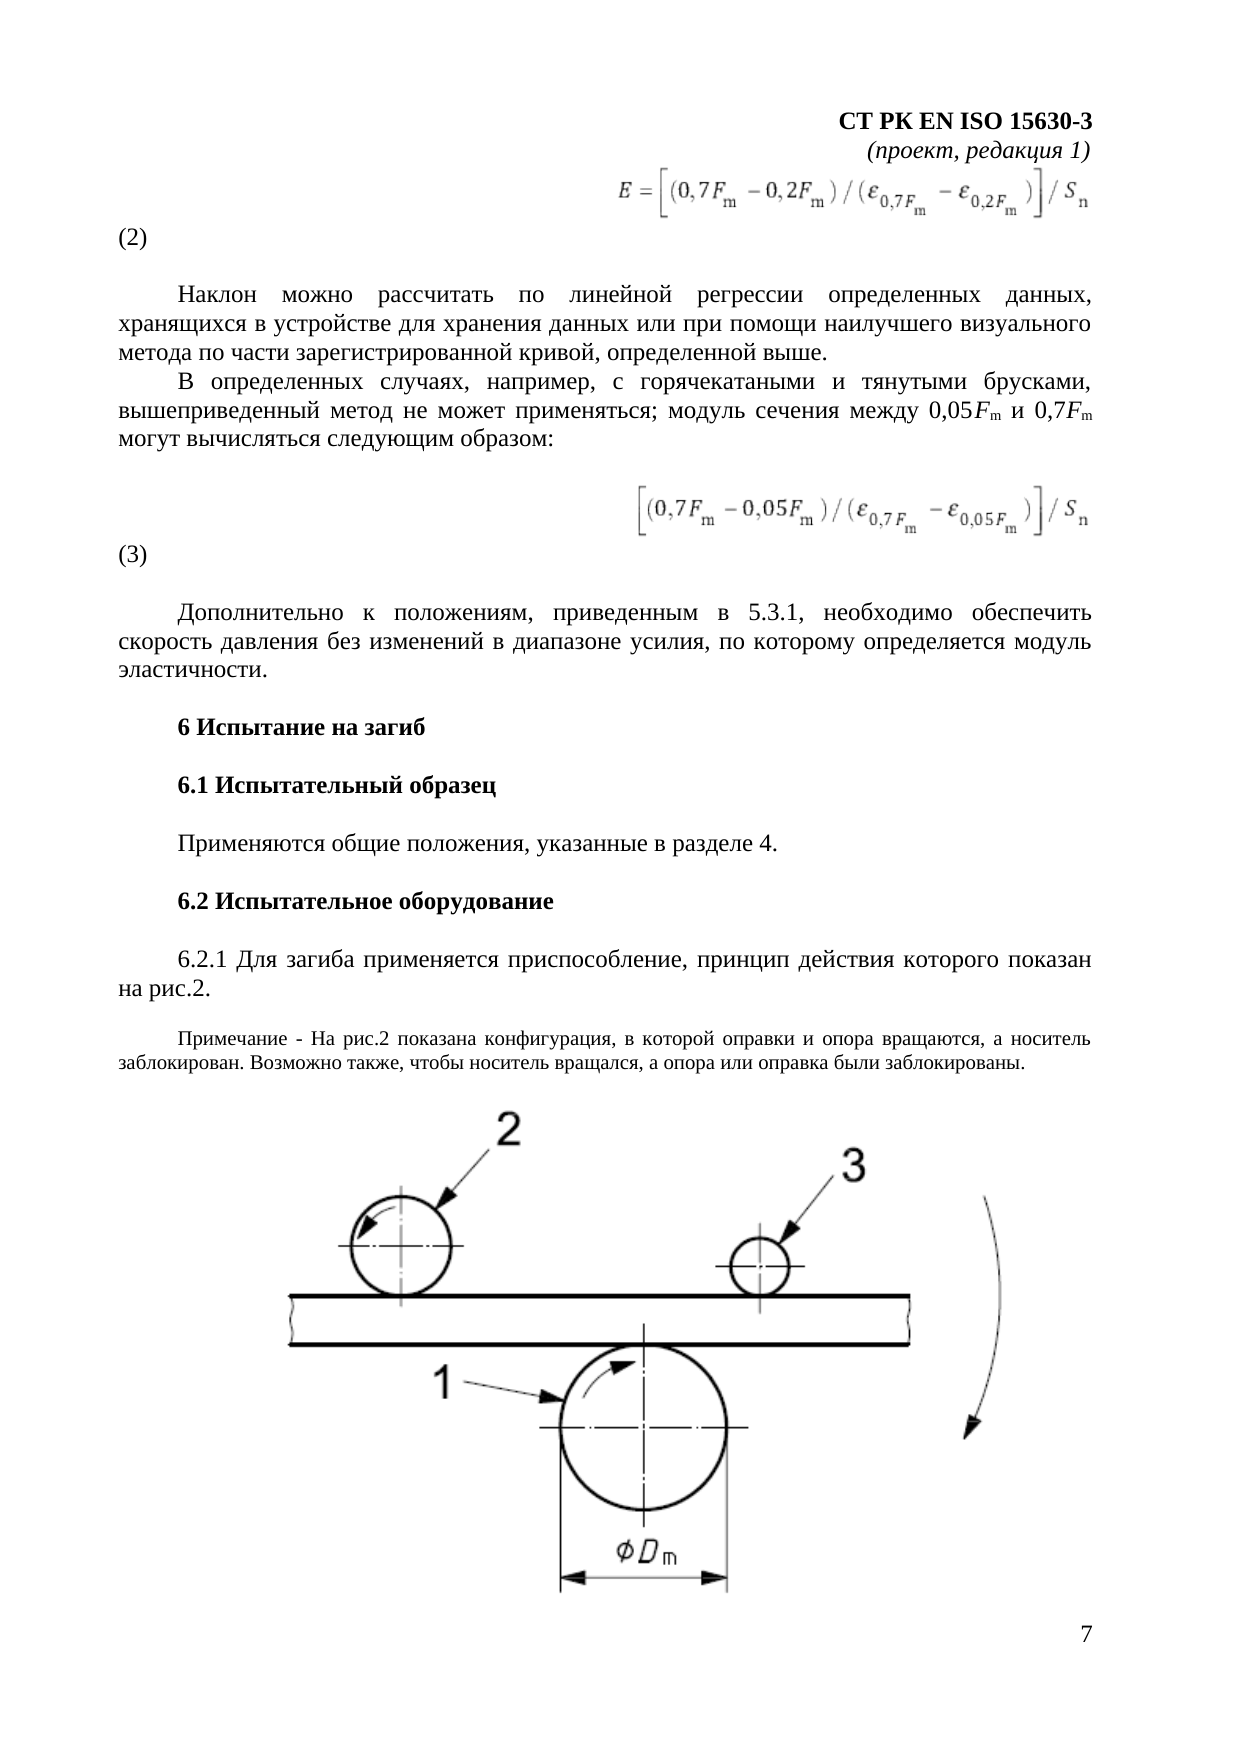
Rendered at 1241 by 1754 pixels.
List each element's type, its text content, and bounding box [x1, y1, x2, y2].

text 6.1 Испытательный образец [118, 770, 1092, 799]
text Наклон можно рассчитать по линейной регрессии определенных данных, хранящихся в устройстве для хранения данных или при помощи наилучшего визуального метода по части зарегистрированной кривой, определенной выше. [118, 279, 1092, 366]
text 6 Испытание на загиб [118, 712, 1092, 741]
text В определенных случаях, например, с горячекатаными и тянутыми брусками, вышеприведенный метод не может применяться; модуль сечения между 0,05Fm и 0,7Fm могут вычисляться следующим образом: [118, 366, 1092, 452]
text 6.2.1 Для загиба применяется приспособление, принцип действия которого показан на рис.2. [118, 944, 1092, 1002]
text Дополнительно к положениям, приведенным в 5.3.1, необходимо обеспечить скорость давления без изменений в диапазоне усилия, по которому определяется модуль эластичности. [118, 597, 1092, 683]
picture [634, 481, 1093, 540]
text 6.2 Испытательное оборудование [118, 886, 1092, 915]
text Примечание - На рис.2 показана конфигурация, в которой оправки и опора вращаются, а носитель заблокирован. Возможно также, чтобы носитель вращался, а опора или оправка были заблокированы. [118, 1026, 1092, 1074]
picture [616, 163, 1093, 222]
text Применяются общие положения, указанные в разделе 4. [118, 828, 1092, 857]
